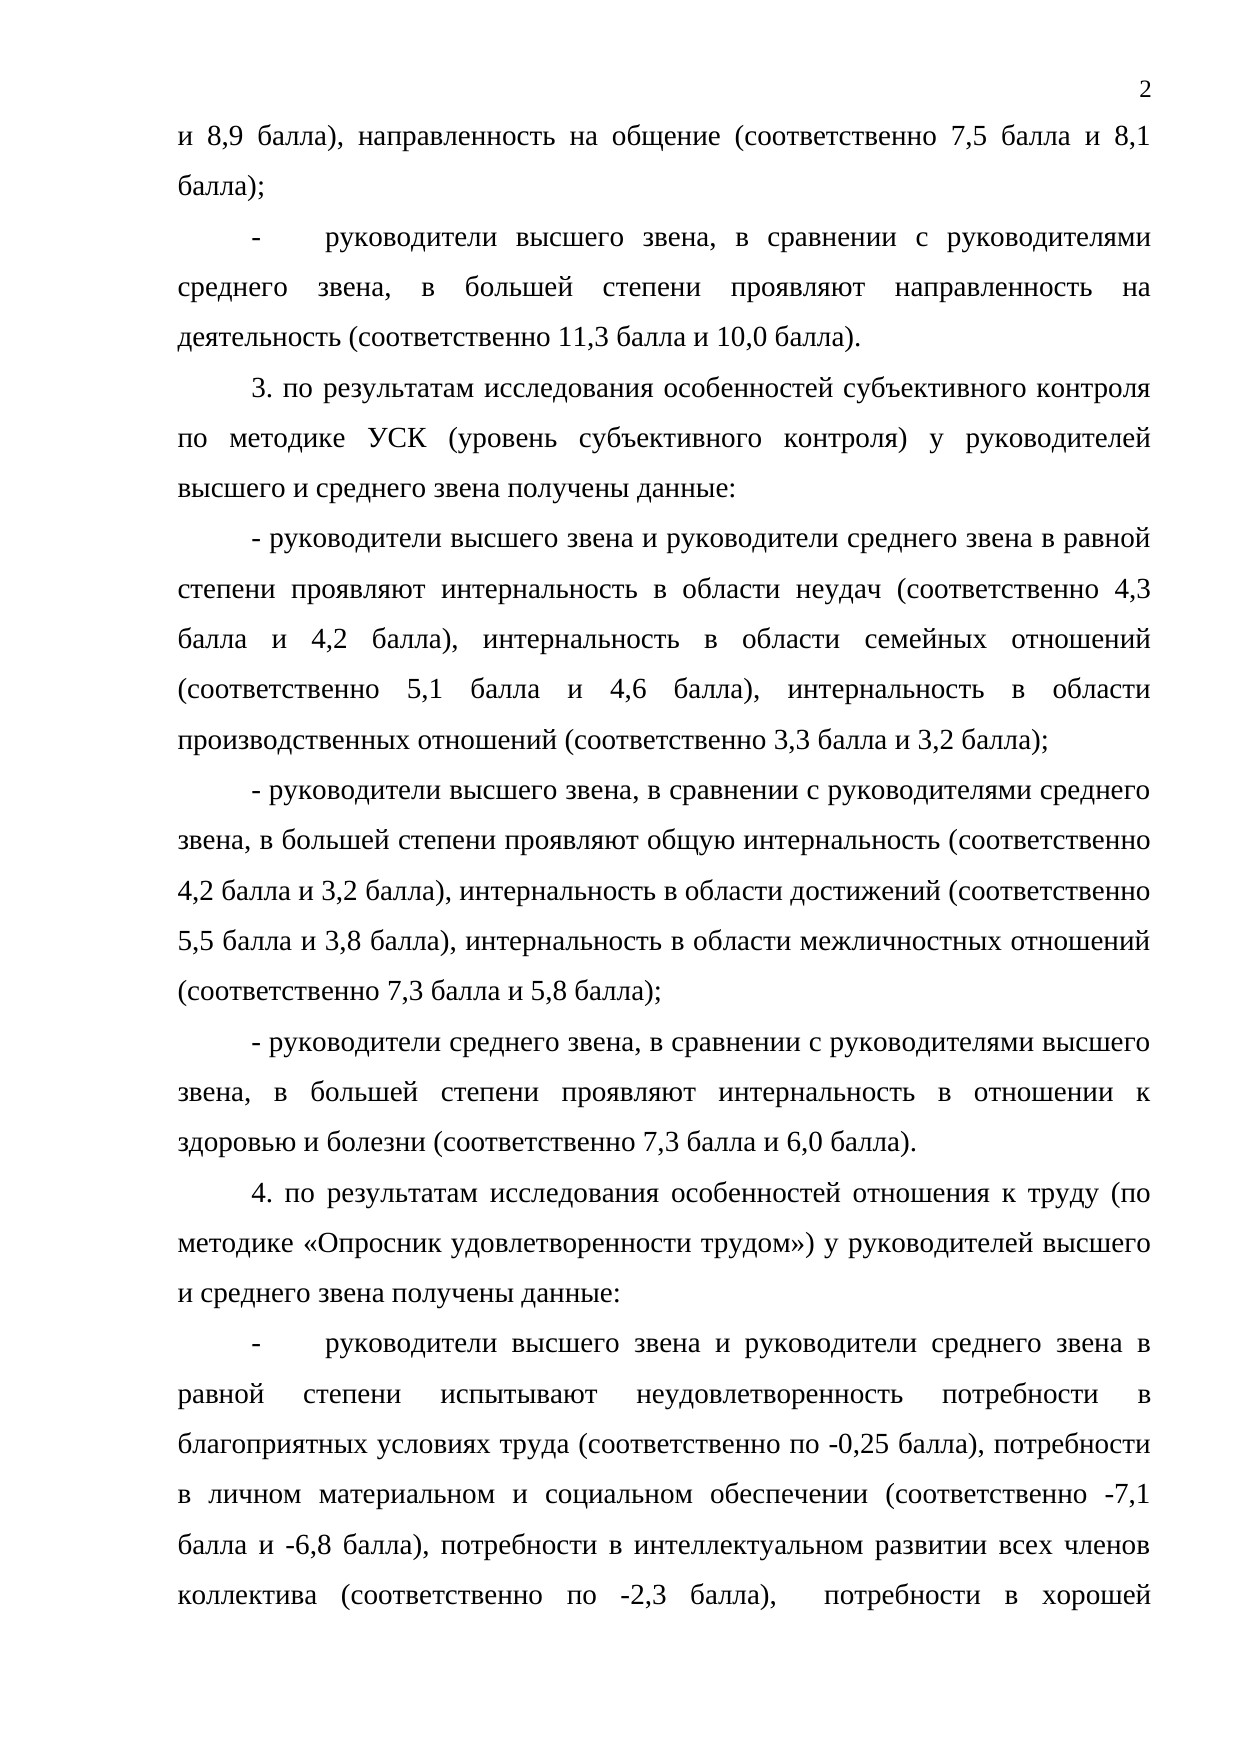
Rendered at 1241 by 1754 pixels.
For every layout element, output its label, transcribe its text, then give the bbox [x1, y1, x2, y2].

text 3. по результатам исследования особенностей субъективного контроля по методике УСК (уровень субъективного контроля) у руководителей высшего и среднего звена получены данные: [177, 370, 1152, 504]
text - руководители высшего звена, в сравнении с руководителями среднего звена, в большей степени проявляют общую интернальность (соответственно 4,2 балла и 3,2 балла), интернальность в области достижений (соответственно 5,5 балла и 3,8 балла), интернальность в области межличностных отношений (соответственно 7,3 балла и 5,8 балла); [177, 772, 1152, 1007]
text - руководители высшего звена, в сравнении с руководителями среднего звена, в большей степени проявляют направленность на деятельность (соответственно 11,3 балла и 10,0 балла). [177, 219, 1152, 353]
text - руководители высшего звена и руководители среднего звена в равной степени проявляют интернальность в области неудач (соответственно 4,3 балла и 4,2 балла), интернальность в области семейных отношений (соответственно 5,1 балла и 4,6 балла), интернальность в области производственных отношений (соответственно 3,3 балла и 3,2 балла); [177, 521, 1152, 755]
text 4. по результатам исследования особенностей отношения к труду (по методике «Опросник удовлетворенности трудом») у руководителей высшего и среднего звена получены данные: [177, 1175, 1152, 1309]
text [177, 1326, 1152, 1611]
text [177, 118, 1152, 202]
text - руководители среднего звена, в сравнении с руководителями высшего звена, в большей степени проявляют интернальность в отношении к здоровью и болезни (соответственно 7,3 балла и 6,0 балла). [177, 1024, 1152, 1158]
